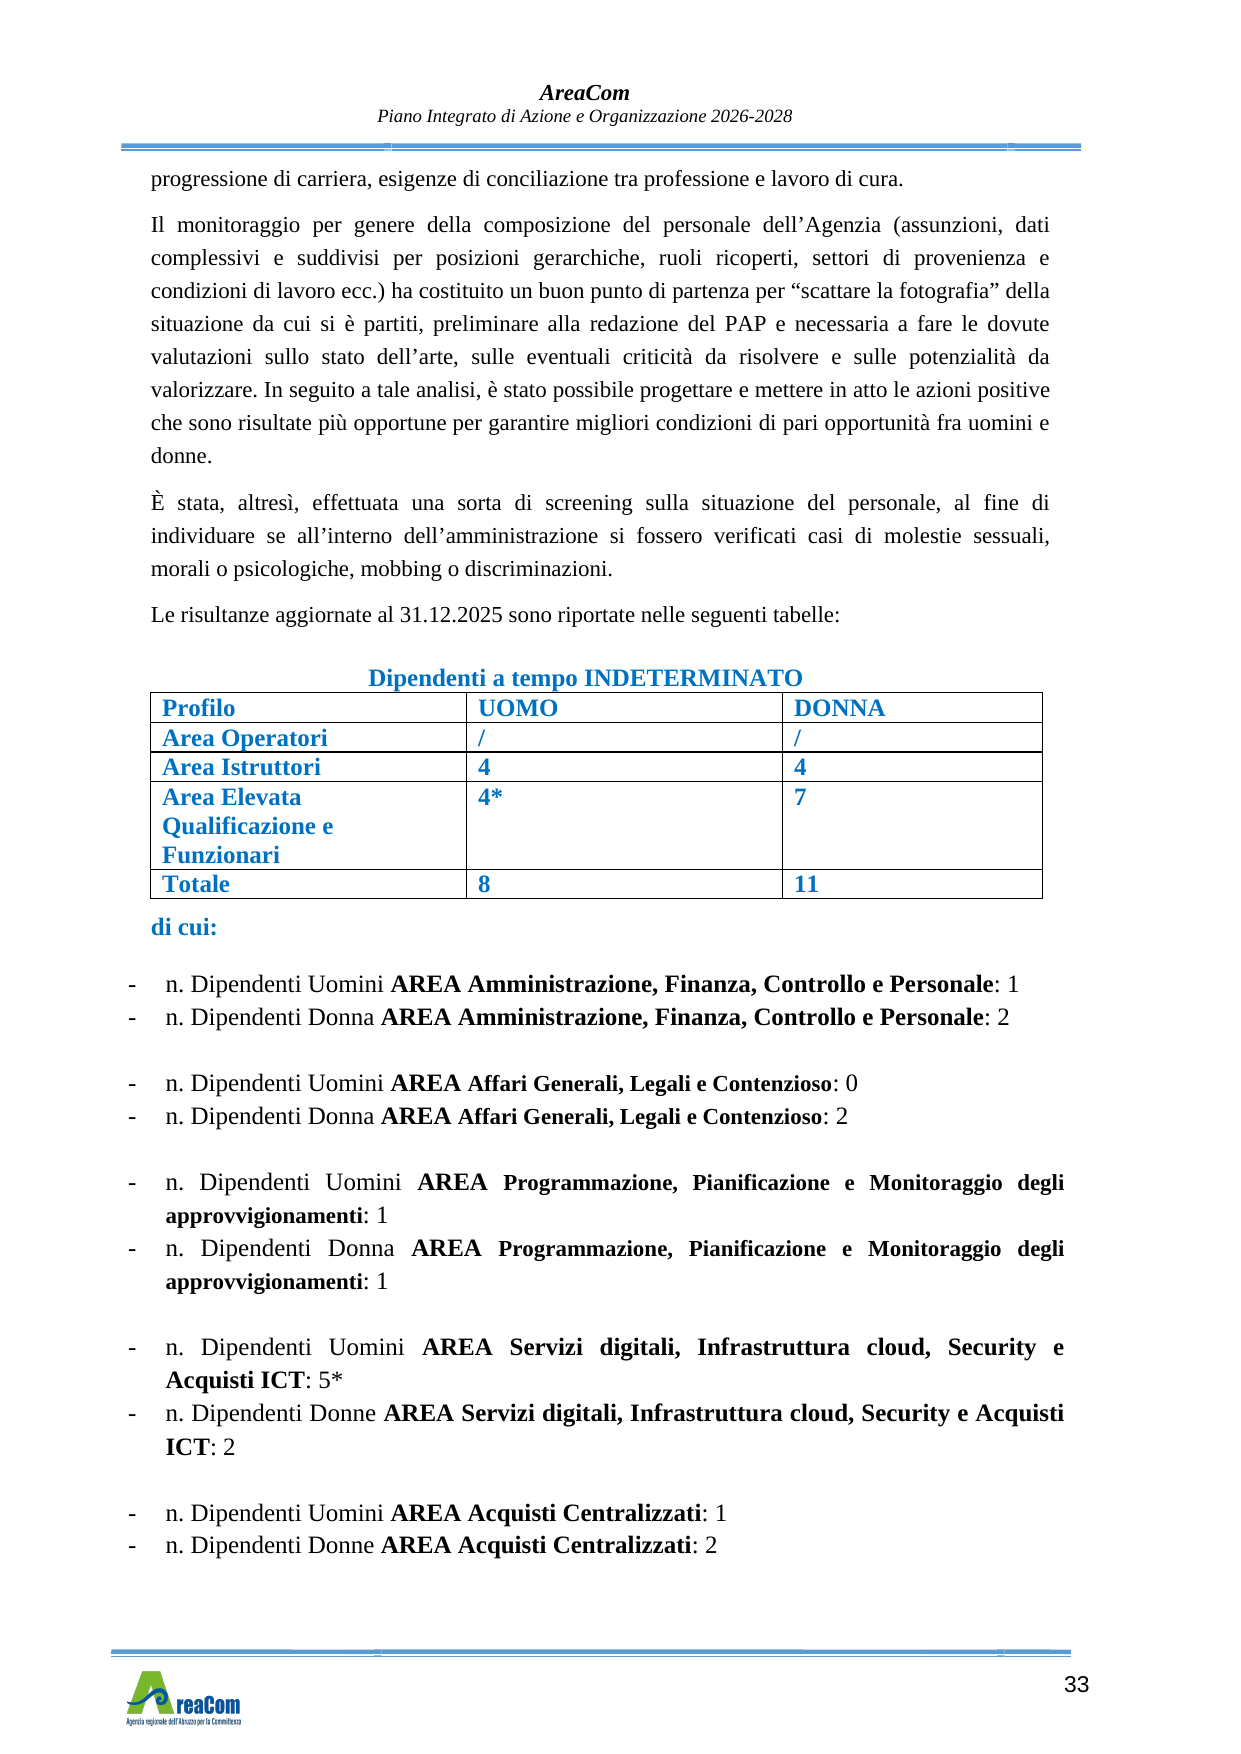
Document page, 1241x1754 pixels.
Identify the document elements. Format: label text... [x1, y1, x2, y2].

list n. Dipendenti Uomini AREA Servizi digitali, Infrastruttura cloud, Security e Acquisti ICT: 5* [128, 1332, 1065, 1394]
list n. Dipendenti Uomini AREA Amministrazione, Finanza, Controllo e Personale: 1 [128, 969, 1065, 998]
table_cell 11 [783, 870, 1042, 898]
picture [121, 1668, 247, 1728]
text di cui: [106, 912, 1065, 941]
table_header DONNA [783, 693, 1042, 722]
table_cell 4 [467, 753, 782, 781]
table_cell / [467, 723, 782, 751]
table_cell / [783, 723, 1042, 751]
list n. Dipendenti Donne AREA Acquisti Centralizzati: 2 [128, 1531, 1065, 1559]
text Dipendenti a tempo INDETERMINATO [106, 663, 1065, 692]
list n. Dipendenti Donna AREA Amministrazione, Finanza, Controllo e Personale: 2 [128, 1002, 1065, 1031]
table_cell Area Elevata Qualificazione e Funzionari [151, 782, 466, 868]
table_cell Area Istruttori [151, 753, 466, 781]
list n. Dipendenti Uomini AREA Affari Generali, Legali e Contenzioso: 0 [128, 1068, 1065, 1097]
table_header UOMO [467, 693, 782, 722]
list n. Dipendenti Uomini AREA Programmazione, Pianificazione e Monitoraggio degli approvvigionamenti: 1 [128, 1167, 1065, 1229]
text Le risultanze aggiornate al 31.12.2025 sono riportate nelle seguenti tabelle: [151, 601, 1052, 627]
table_cell 7 [783, 782, 1042, 868]
list n. Dipendenti Donna AREA Affari Generali, Legali e Contenzioso: 2 [128, 1101, 1065, 1130]
list n. Dipendenti Uomini AREA Acquisti Centralizzati: 1 [128, 1498, 1065, 1526]
list n. Dipendenti Donna AREA Programmazione, Pianificazione e Monitoraggio degli approvvigionamenti: 1 [128, 1233, 1065, 1295]
text Il monitoraggio per genere della composizione del personale dell’Agenzia (assunzioni, dati complessivi e suddivisi per posizioni gerarchiche, ruoli ricoperti, settori di provenienza e condizioni di lavoro ecc.) ha costituito un buon punto di partenza per “scattare la fotografia” della situazione da cui si è partiti, preliminare alla redazione del PAP e necessaria a fare le dovute valutazioni sullo stato dell’arte, sulle eventuali criticità da risolvere e sulle potenzialità da valorizzare. In seguito a tale analisi, è stato possibile progettare e mettere in atto le azioni positive che sono risultate più opportune per garantire migliori condizioni di pari opportunità fra uomini e donne. [151, 211, 1052, 469]
table_header Profilo [151, 693, 466, 722]
table_cell 8 [467, 870, 782, 898]
table_cell Totale [151, 870, 466, 898]
table_cell 4* [467, 782, 782, 868]
table_cell 4 [783, 753, 1042, 781]
text È stata, altresì, effettuata una sorta di screening sulla situazione del personale, al fine di individuare se all’interno dell’amministrazione si fossero verificati casi di molestie sessuali, morali o psicologiche, mobbing o discriminazioni. [151, 489, 1052, 581]
list n. Dipendenti Donne AREA Servizi digitali, Infrastruttura cloud, Security e Acquisti ICT: 2 [128, 1398, 1065, 1460]
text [151, 164, 1052, 191]
table_cell Area Operatori [151, 723, 466, 751]
